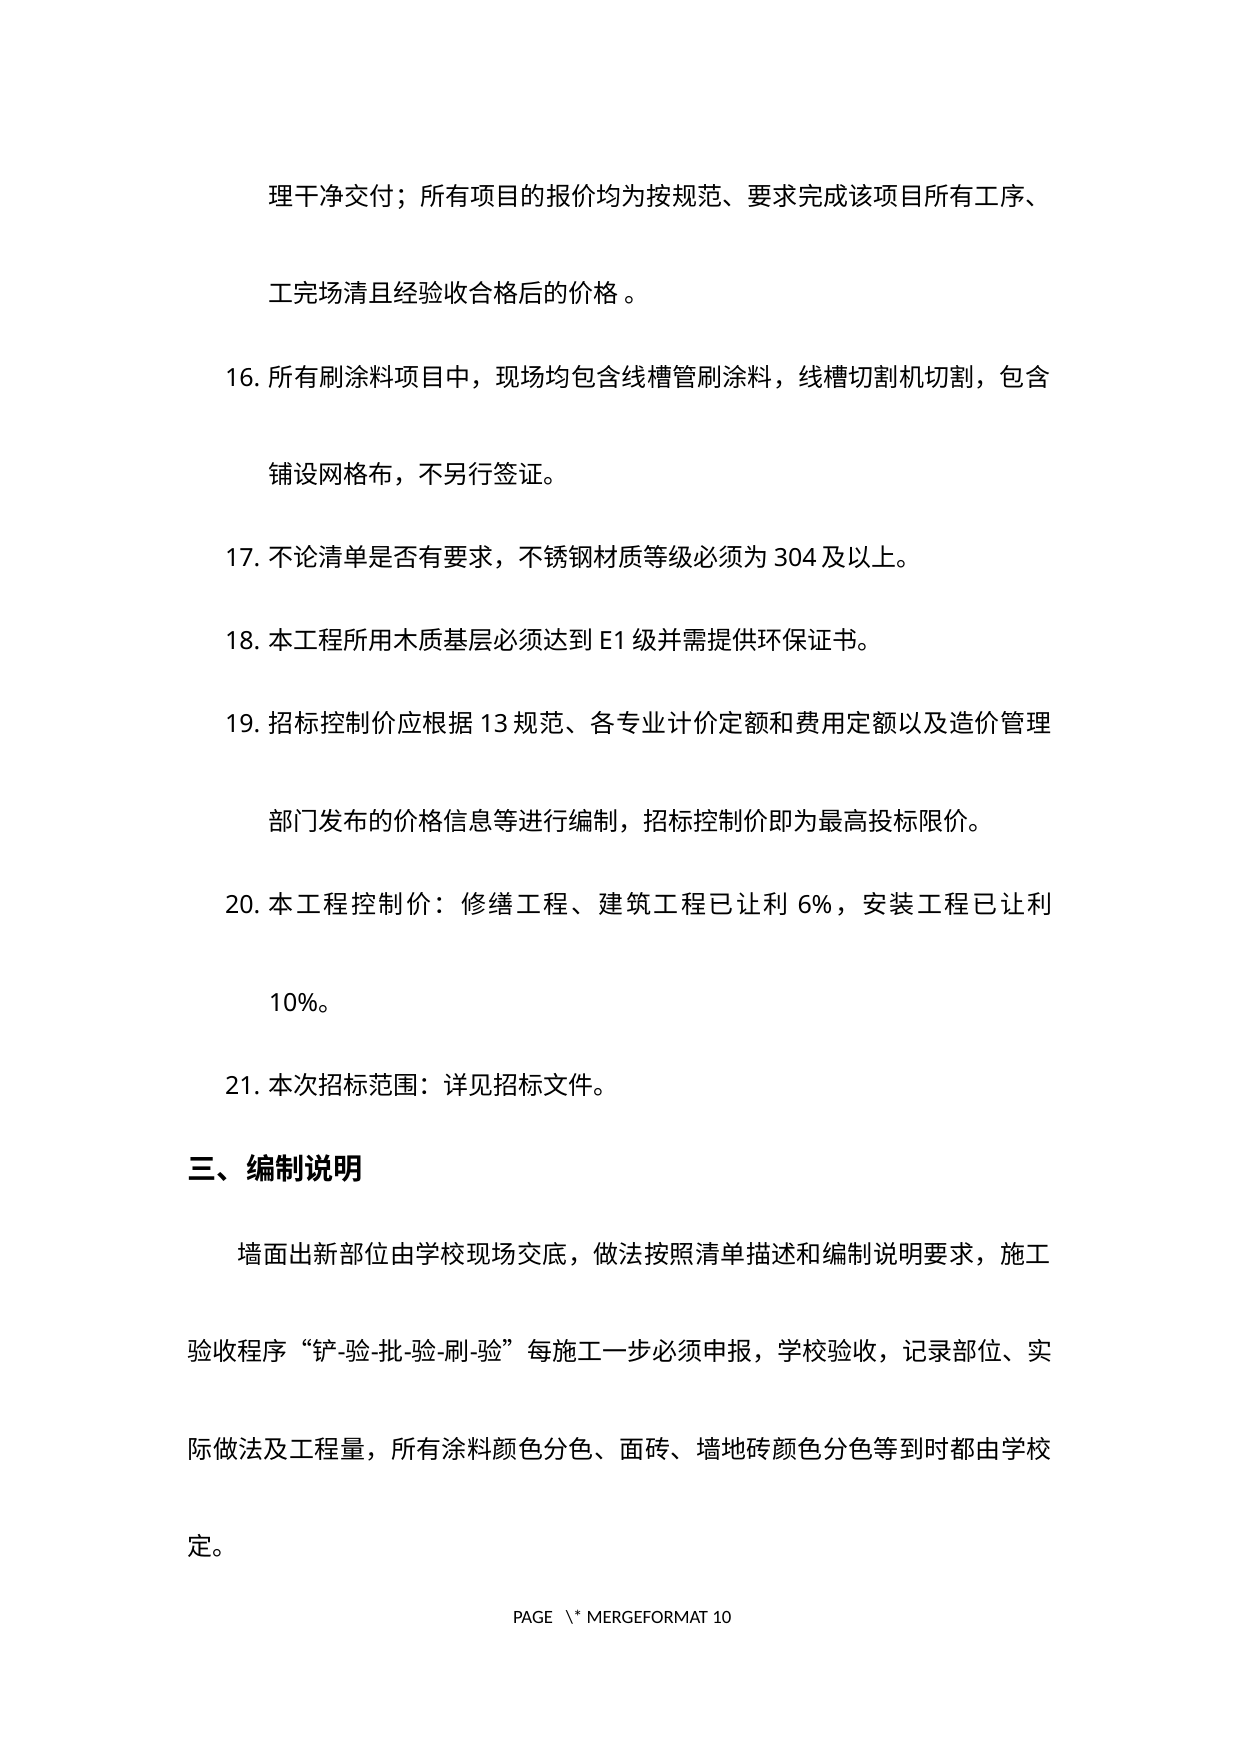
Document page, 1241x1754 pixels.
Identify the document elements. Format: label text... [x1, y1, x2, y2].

list 所有刷涂料项目中，现场均包含线槽管刷涂料，线槽切割机切割，包含铺设网格布，不另行签证。 [225, 343, 1053, 505]
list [225, 162, 1053, 324]
list 本工程控制价：修缮工程、建筑工程已让利6%，安装工程已让利10%。 [225, 870, 1053, 1033]
list 不论清单是否有要求，不锈钢材质等级必须为304及以上。 [225, 523, 1053, 588]
list 本次招标范围：详见招标文件。 [225, 1051, 1053, 1116]
text 三、编制说明 [187, 1134, 1053, 1199]
list 招标控制价应根据13规范、各专业计价定额和费用定额以及造价管理部门发布的价格信息等进行编制，招标控制价即为最高投标限价。 [225, 689, 1053, 852]
list 本工程所用木质基层必须达到E1级并需提供环保证书。 [225, 606, 1053, 671]
text 墙面出新部位由学校现场交底，做法按照清单描述和编制说明要求，施工验收程序“铲-验-批-验-刷-验”每施工一步必须申报，学校验收，记录部位、实际做法及工程量，所有涂料颜色分色、面砖、墙地砖颜色分色等到时都由学校定。 [187, 1220, 1053, 1577]
